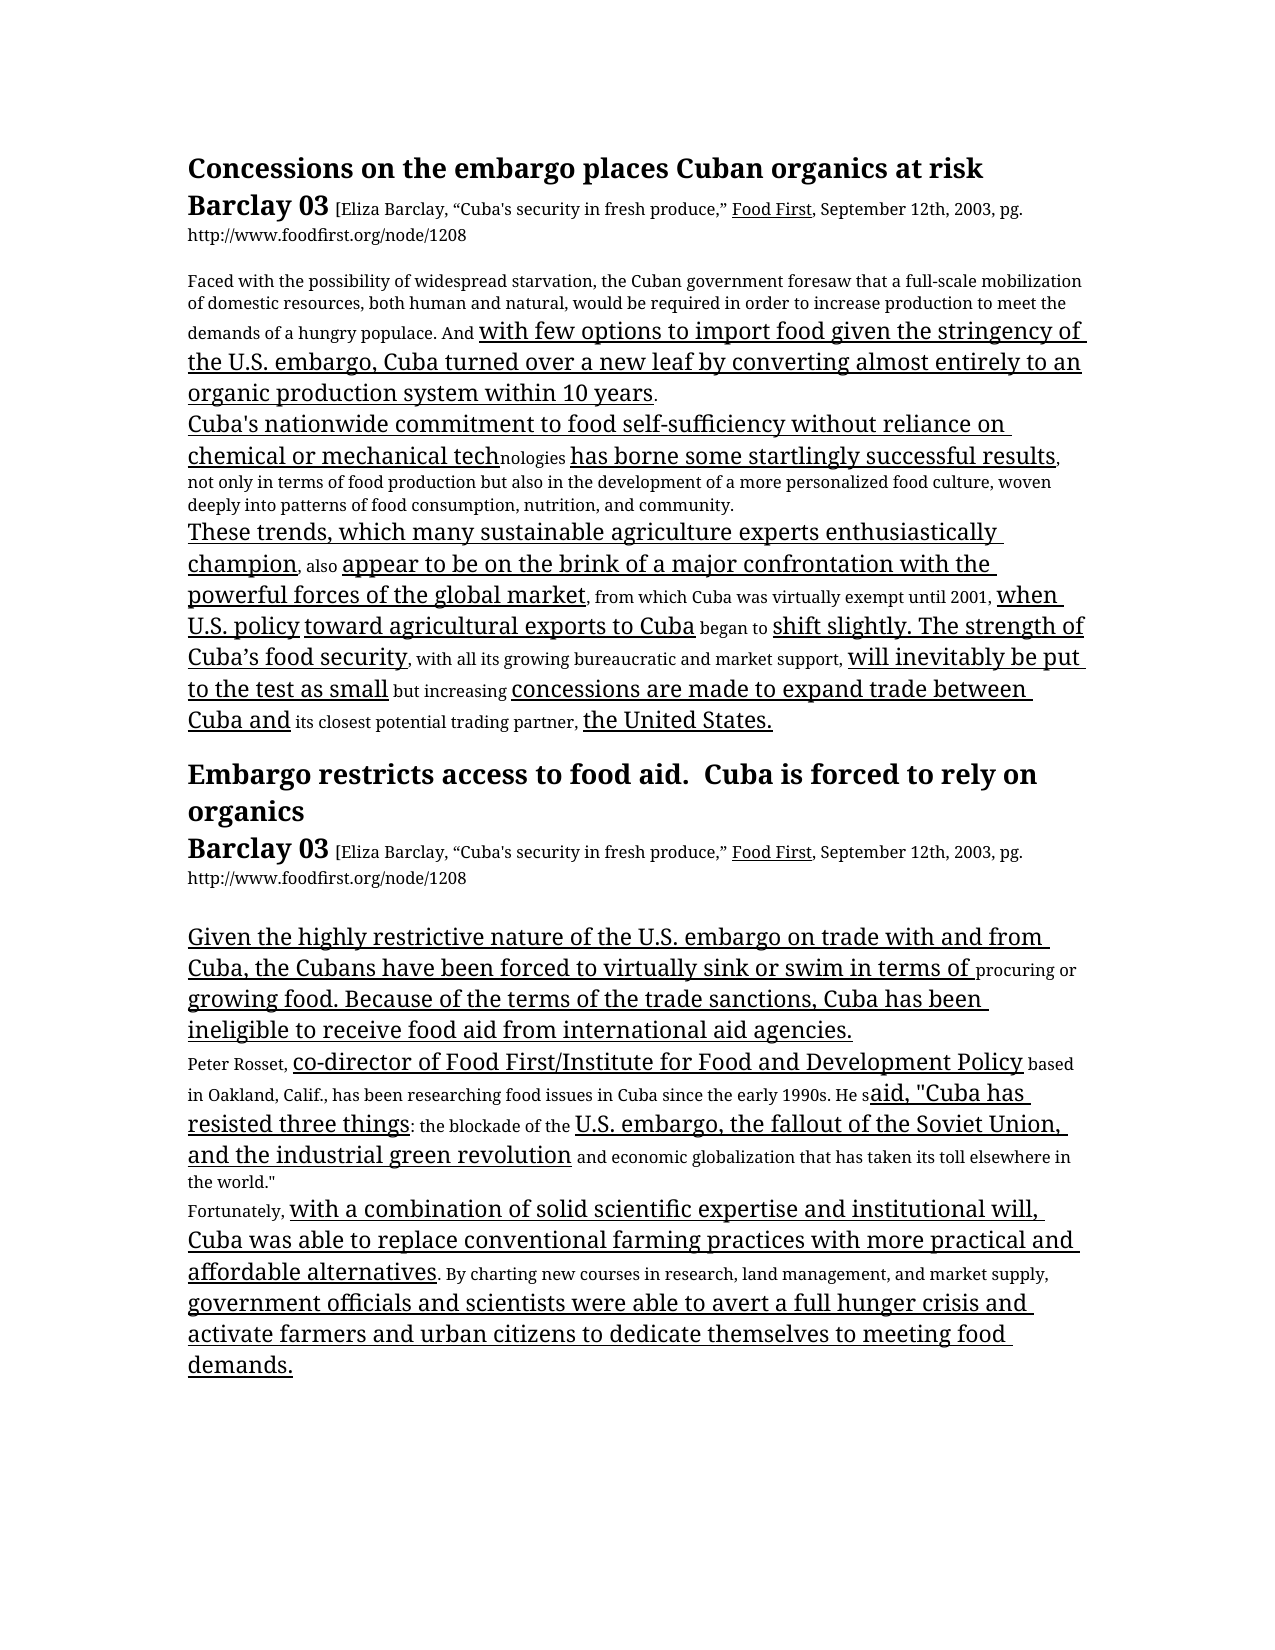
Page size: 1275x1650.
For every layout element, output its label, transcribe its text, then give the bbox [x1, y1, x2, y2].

subtitle Concessions on the embargo places Cuban organics at risk [187, 150, 1087, 187]
text Faced with the possibility of widespread starvation, the Cuban government foresaw that a full-scale mobilization of domestic resources, both human and natural, would be required in order to increase production to meet the demands of a hungry populace. And with few options to import food given the stringency of the U.S. embargo, Cuba turned over a new leaf by converting almost entirely to an organic production system within 10 years. [187, 269, 1087, 408]
text Given the highly restrictive nature of the U.S. embargo on trade with and from Cuba, the Cubans have been forced to virtually sink or swim in terms of procuring or growing food. Because of the terms of the trade sanctions, Cuba has been ineligible to receive food aid from international aid agencies. [187, 920, 1087, 1045]
text Barclay 03 [Eliza Barclay, “Cuba's security in fresh produce,” Food First, September 12th, 2003, pg. http://www.foodfirst.org/node/1208 [187, 829, 1087, 889]
text Barclay 03 [Eliza Barclay, “Cuba's security in fresh produce,” Food First, September 12th, 2003, pg. http://www.foodfirst.org/node/1208 [187, 187, 1087, 246]
text Fortunately, with a combination of solid scientific expertise and institutional will, Cuba was able to replace conventional farming practices with more practical and affordable alternatives. By charting new courses in research, land management, and market supply, government officials and scientists were able to avert a full hunger crisis and activate farmers and urban citizens to dedicate themselves to meeting food demands. [187, 1193, 1087, 1381]
text Cuba's nationwide commitment to food self-sufficiency without reliance on chemical or mechanical technologies has borne some startlingly successful results, not only in terms of food production but also in the development of a more personalized food culture, woven deeply into patterns of food consumption, nutrition, and community. [187, 408, 1087, 516]
subtitle Embargo restricts access to food aid. Cuba is forced to rely on organics [187, 756, 1087, 829]
text Peter Rosset, co-director of Food First/Institute for Food and Development Policy based in Oakland, Calif., has been researching food issues in Cuba since the early 1990s. He said, "Cuba has resisted three things: the blockade of the U.S. embargo, the fallout of the Soviet Union, and the industrial green revolution and economic globalization that has taken its toll elsewhere in the world." [187, 1045, 1087, 1193]
text These trends, which many sustainable agriculture experts enthusiastically champion, also appear to be on the brink of a major confrontation with the powerful forces of the global market, from which Cuba was virtually exempt until 2001, when U.S. policy toward agricultural exports to Cuba began to shift slightly. The strength of Cuba’s food security, with all its growing bureaucratic and market support, will inevitably be put to the test as small but increasing concessions are made to expand trade between Cuba and its closest potential trading partner, the United States. [187, 516, 1087, 735]
